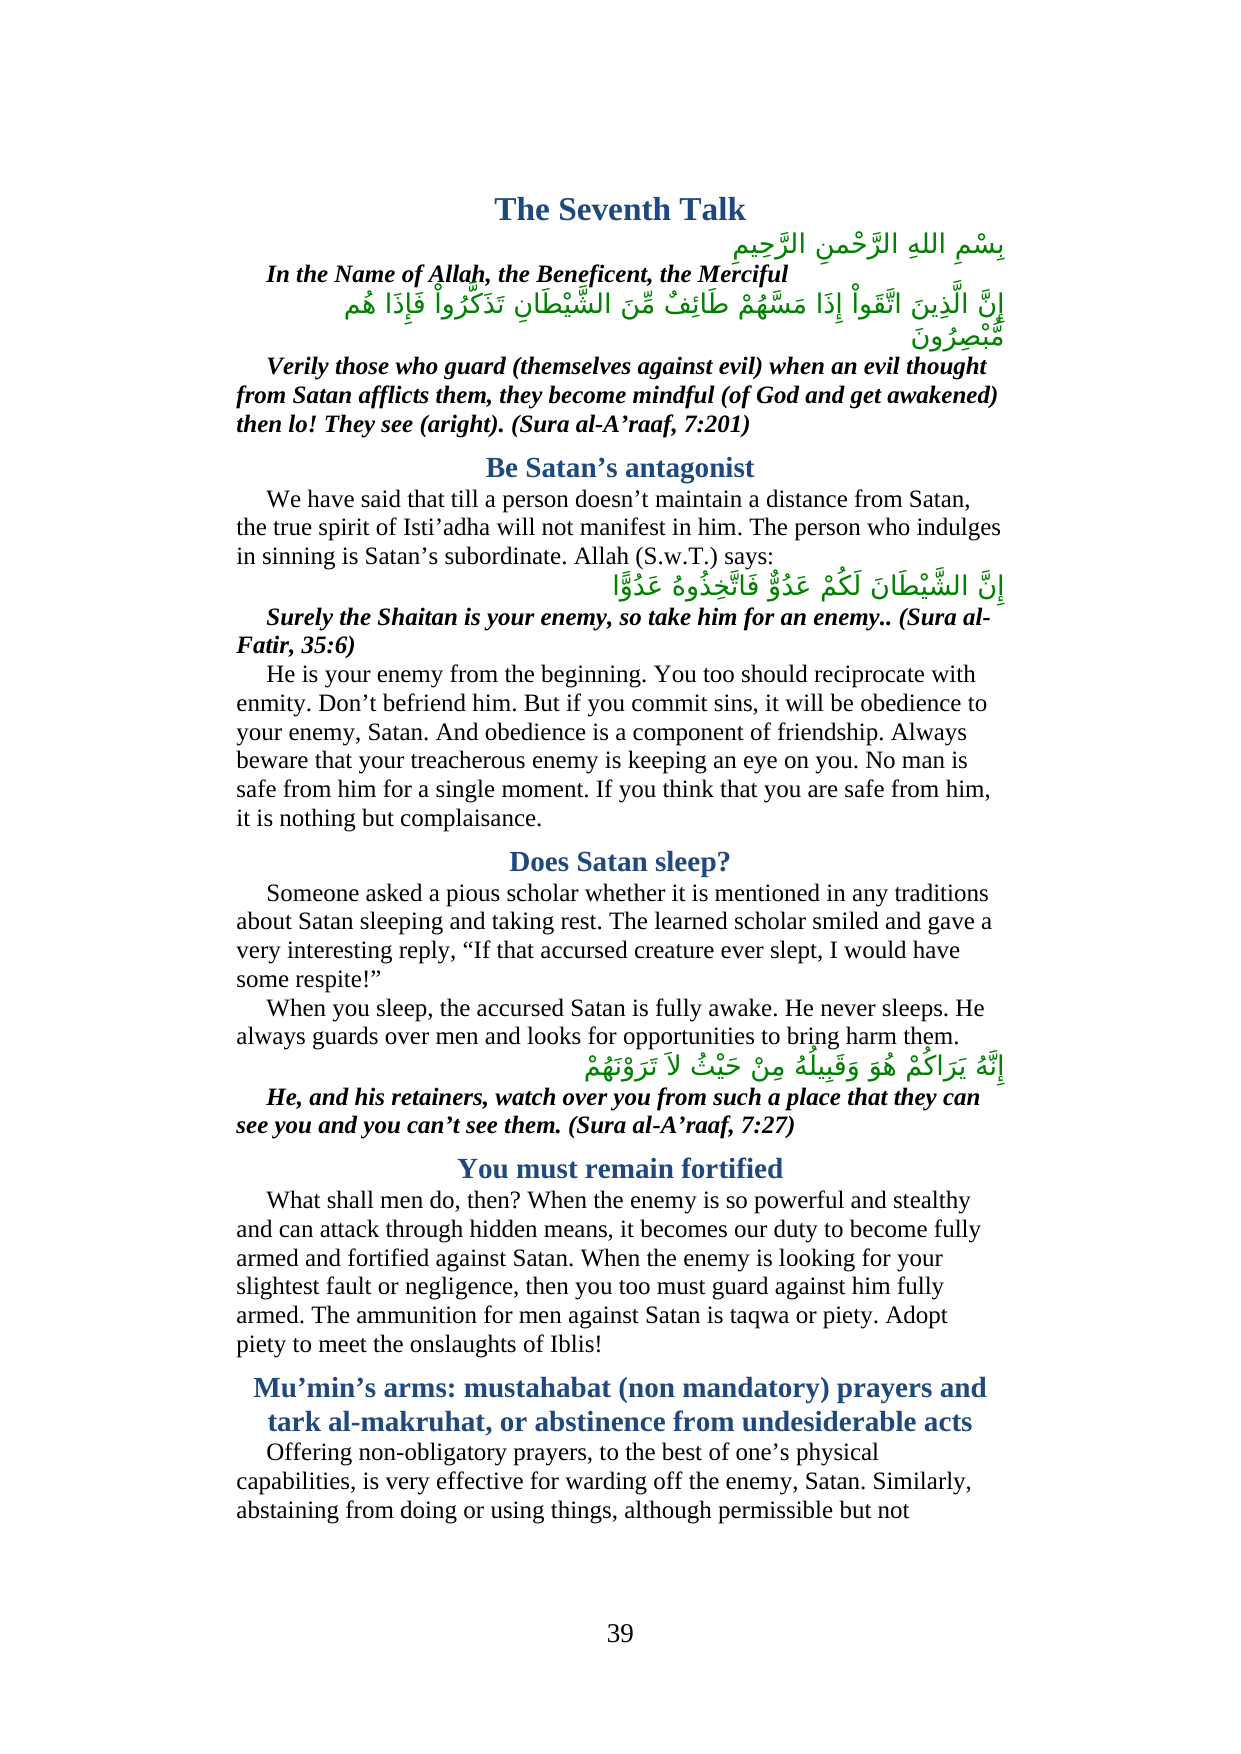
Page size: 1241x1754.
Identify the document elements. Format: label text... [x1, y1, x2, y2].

text إِنَّهُ يَرَاكُمْ هُوَ وَقَبِيلُهُ مِنْ حَيْثُ لاَ تَرَوْنَهُمْ [236, 1050, 1004, 1082]
text He, and his retainers, watch over you from such a place that they can see you and you can’t see them. (Sura al‑A’raaf, 7:27) [236, 1082, 1004, 1139]
text He is your enemy from the beginning. You too should reciprocate with enmity. Don’t befriend him. But if you commit sins, it will be obedience to your enemy, Satan. And obedience is a component of friendship. Always beware that your treacherous enemy is keeping an eye on you. No man is safe from him for a single moment. If you think that you are safe from him, it is nothing but complaisance. [236, 659, 1004, 832]
subtitle The Seventh Talk [236, 190, 1004, 228]
text Verily those who guard (themselves against evil) when an evil thought from Satan afflicts them, they become mindful (of God and get awakened) then lo! They see (aright). (Sura al-A’raaf, 7:201) [236, 351, 1004, 438]
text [236, 1437, 1004, 1523]
text بِسْمِ اللهِ الرَّحْمنِ الرَّحِيمِ [236, 228, 1004, 259]
subtitle Mu’min’s arms: mustahabat (non mandatory) prayers and tark al-makruhat, or abstinence from undesiderable acts [236, 1370, 1004, 1437]
text When you sleep, the accursed Satan is fully awake. He never sleeps. He always guards over men and looks for opportunities to bring harm them. [236, 993, 1004, 1050]
text إِنَّ الشَّيْطَانَ لَكُمْ عَدُوٌّ فَاتَّخِذُوهُ عَدُوًّا [236, 570, 1004, 602]
subtitle Does Satan sleep? [236, 844, 1004, 878]
text In the Name of Allah, the Beneficent, the Merciful [236, 259, 1004, 288]
text Someone asked a pious scholar whether it is mentioned in any traditions about Satan sleeping and taking rest. The learned scholar smiled and gave a very interesting reply, “If that accursed creature ever slept, I would have some respite!” [236, 878, 1004, 993]
subtitle You must remain fortified [236, 1152, 1004, 1185]
text إِنَّ الَّذِينَ اتَّقَواْ إِذَا مَسَّهُمْ طَائِفٌ مِّنَ الشَّيْطَانِ تَذَكَّرُواْ فَإِذَا هُم مُّبْصِرُونَ [236, 288, 1004, 351]
subtitle Be Satan’s antagonist [236, 450, 1004, 484]
text What shall men do, then? When the enemy is so powerful and stealthy and can attack through hidden means, it becomes our duty to become fully armed and fortified against Satan. When the enemy is looking for your slightest fault or negligence, then you too must guard against him fully armed. The ammunition for men against Satan is taqwa or piety. Adopt piety to meet the onslaughts of Iblis! [236, 1185, 1004, 1358]
text We have said that till a person doesn’t maintain a distance from Satan, the true spirit of Isti’adha will not manifest in him. The person who indulges in sinning is Satan’s subordinate. Allah (S.w.T.) says: [236, 484, 1004, 570]
text Surely the Shaitan is your enemy, so take him for an enemy.. (Sura al-Fatir, 35:6) [236, 602, 1004, 659]
